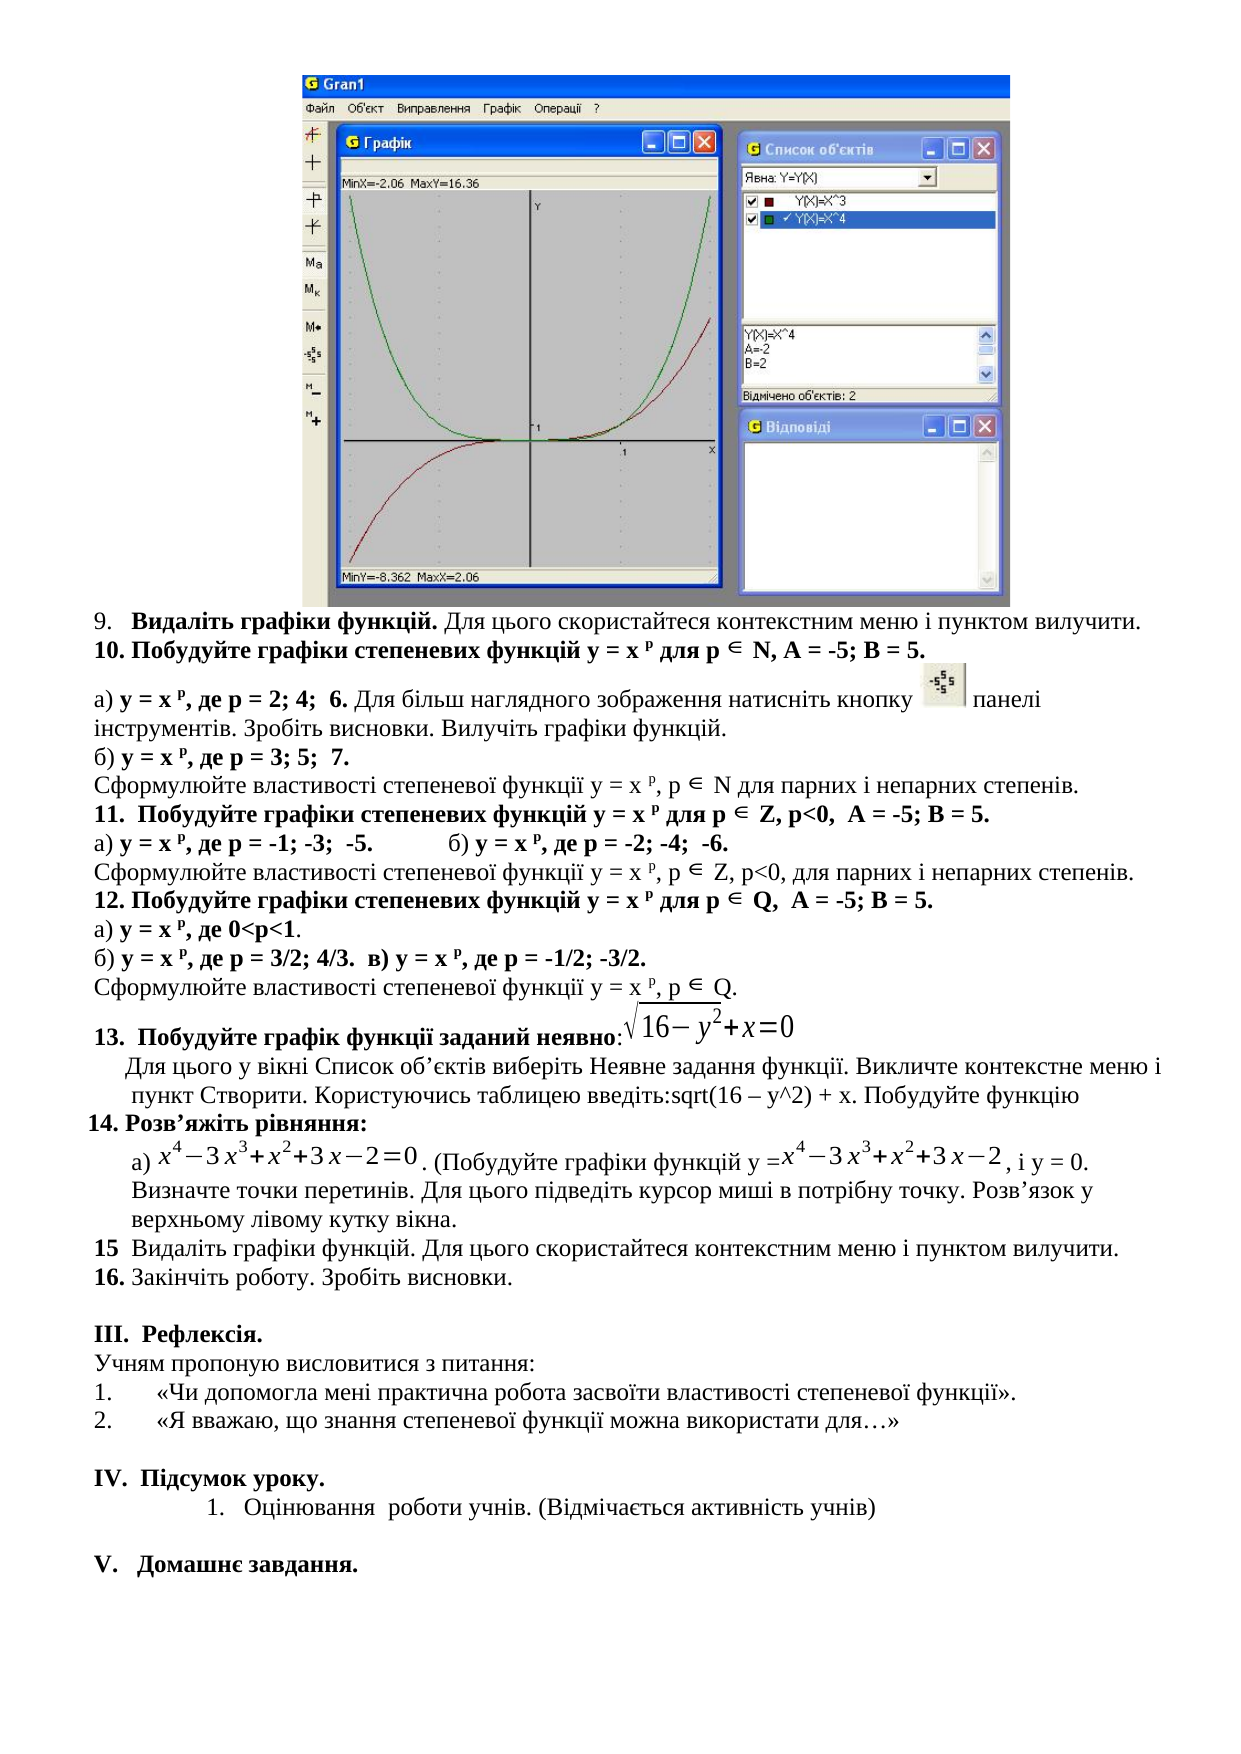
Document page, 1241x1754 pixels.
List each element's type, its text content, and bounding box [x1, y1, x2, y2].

text Сформулюйте властивості степеневої функції у = х р, р N для парних і непарних степенів. [94, 770, 1181, 799]
text б) у = х р, де р = 3/2; 4/3. в) у = х р, де р = -1/2; -3/2. [94, 943, 1181, 972]
text а) у = х р, де 0<р<1. [94, 914, 1181, 943]
list Видаліть графіки функцій. Для цього скористайтеся контекстним меню і пунктом вилучити. [94, 1233, 1181, 1262]
list Оцінювання роботи учнів. (Відмічається активність учнів) [206, 1492, 1181, 1521]
text Учням пропоную висловитися з питання: [94, 1348, 1181, 1377]
text а) у = х р, де р = -1; -3; -5. б) у = х р, де р = -2; -4; -6. [94, 828, 1181, 857]
list Побудуйте графік функції заданий неявно: [94, 1000, 1181, 1051]
text 11. Побудуйте графіки степеневих функцій у = х р для р Z, р<0, А = -5; В = 5. [94, 799, 1181, 828]
list «Чи допомогла мені практична робота засвоїти властивості степеневої функції». [94, 1377, 1181, 1406]
text Для цього у вікні Список об’єктів виберіть Неявне задання функції. Викличте контекстне меню і пункт Створити. Користуючись таблицею введіть:sqrt(16 – y^2) + x. Побудуйте функцію [56, 1051, 1181, 1108]
text Сформулюйте властивості степеневої функції у = х р, р Q. [94, 972, 1181, 1000]
text ІV. Підсумок уроку. [94, 1463, 1181, 1492]
text а) у = х р, де р = 2; 4; 6. Для більш наглядного зображення натисніть кнопку панелі інструментів. Зробіть висновки. Вилучіть графіки функцій. [94, 664, 1181, 742]
list Видаліть графіки функцій. Для цього скористайтеся контекстним меню і пунктом вилучити. [94, 606, 1181, 635]
text ІІІ. Рефлексія. [94, 1319, 1181, 1348]
text а) . (Побудуйте графіки функцій у =, і у = 0. Визначте точки перетинів. Для цього підведіть курсор миші в потрібну точку. Розв’язок у верхньому лівому кутку вікна. [131, 1137, 1181, 1233]
list «Я вважаю, що знання степеневої функції можна використати для…» [94, 1406, 1181, 1434]
text 12. Побудуйте графіки степеневих функцій у = х р для р Q, А = -5; В = 5. [94, 885, 1181, 914]
text б) у = х р, де р = 3; 5; 7. [94, 742, 1181, 770]
text 10. Побудуйте графіки степеневих функцій у = х р для р N, А = -5; В = 5. [94, 635, 1181, 664]
picture [302, 75, 1011, 607]
text 14. Розв’яжіть рівняння: [56, 1108, 1181, 1137]
picture [919, 663, 967, 708]
text Сформулюйте властивості степеневої функції у = х р, р Z, р<0, для парних і непарних степенів. [94, 857, 1181, 885]
text V. Домашнє завдання. [94, 1549, 1181, 1578]
list Закінчіть роботу. Зробіть висновки. [94, 1262, 1181, 1291]
